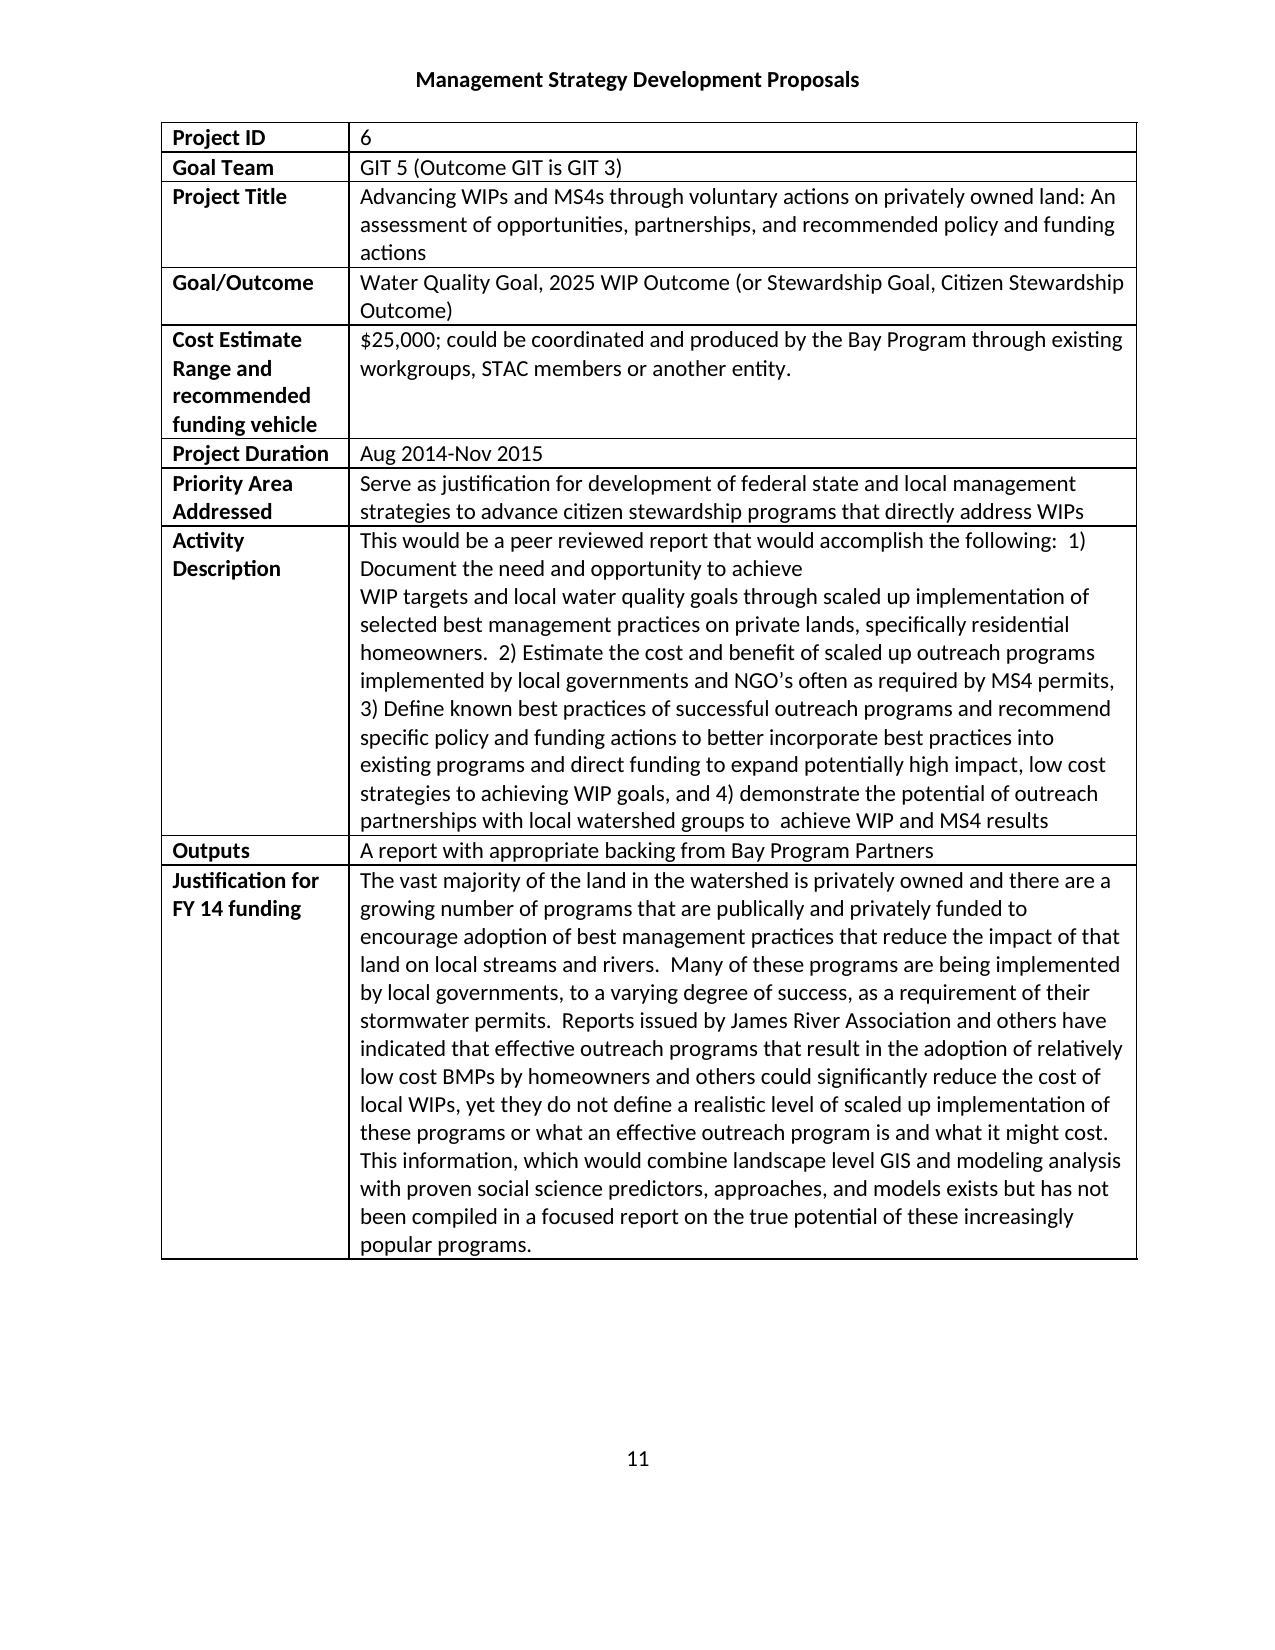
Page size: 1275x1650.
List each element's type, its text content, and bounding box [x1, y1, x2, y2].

table_cell Goal Team [162, 153, 348, 181]
table_cell This would be a peer reviewed report that would accomplish the following: 1) Document the need and opportunity to achieve WIP targets and local water quality goals through scaled up implementation of selected best management practices on private lands, specifically residential homeowners. 2) Estimate the cost and benefit of scaled up outreach programs implemented by local governments and NGO’s often as required by MS4 permits, 3) Define known best practices of successful outreach programs and recommend specific policy and funding actions to better incorporate best practices into existing programs and direct funding to expand potentially high impact, low cost strategies to achieving WIP goals, and 4) demonstrate the potential of outreach partnerships with local watershed groups to achieve WIP and MS4 results [350, 527, 1136, 835]
table_cell Cost Estimate Range and recommended funding vehicle [162, 326, 348, 438]
table_cell Priority Area Addressed [162, 469, 348, 525]
table_cell Activity Description [162, 527, 348, 835]
table_header 6 [350, 123, 1136, 151]
table_cell Water Quality Goal, 2025 WIP Outcome (or Stewardship Goal, Citizen Stewardship Outcome) [350, 268, 1136, 324]
text Management Strategy Development Proposals [150, 66, 1125, 94]
table_cell Advancing WIPs and MS4s through voluntary actions on privately owned land: An assessment of opportunities, partnerships, and recommended policy and funding actions [350, 182, 1136, 266]
table_cell Goal/Outcome [162, 268, 348, 324]
table_cell The vast majority of the land in the watershed is privately owned and there are a growing number of programs that are publically and privately funded to encourage adoption of best management practices that reduce the impact of that land on local streams and rivers. Many of these programs are being implemented by local governments, to a varying degree of success, as a requirement of their stormwater permits. Reports issued by James River Association and others have indicated that effective outreach programs that result in the adoption of relatively low cost BMPs by homeowners and others could significantly reduce the cost of local WIPs, yet they do not define a realistic level of scaled up implementation of these programs or what an effective outreach program is and what it might cost. This information, which would combine landscape level GIS and modeling analysis with proven social science predictors, approaches, and models exists but has not been compiled in a focused report on the true potential of these increasingly popular programs. [350, 866, 1136, 1258]
table_cell Project Duration [162, 439, 348, 467]
table_cell Outputs [162, 836, 348, 864]
table_cell Project Title [162, 182, 348, 266]
table_cell Serve as justification for development of federal state and local management strategies to advance citizen stewardship programs that directly address WIPs [350, 469, 1136, 525]
table_cell Justification for FY 14 funding [162, 866, 348, 1258]
table_cell $25,000; could be coordinated and produced by the Bay Program through existing workgroups, STAC members or another entity. [350, 326, 1136, 438]
table_cell GIT 5 (Outcome GIT is GIT 3) [350, 153, 1136, 181]
table_cell Aug 2014-Nov 2015 [350, 439, 1136, 467]
table_cell A report with appropriate backing from Bay Program Partners [350, 836, 1136, 864]
table_header Project ID [162, 123, 348, 151]
